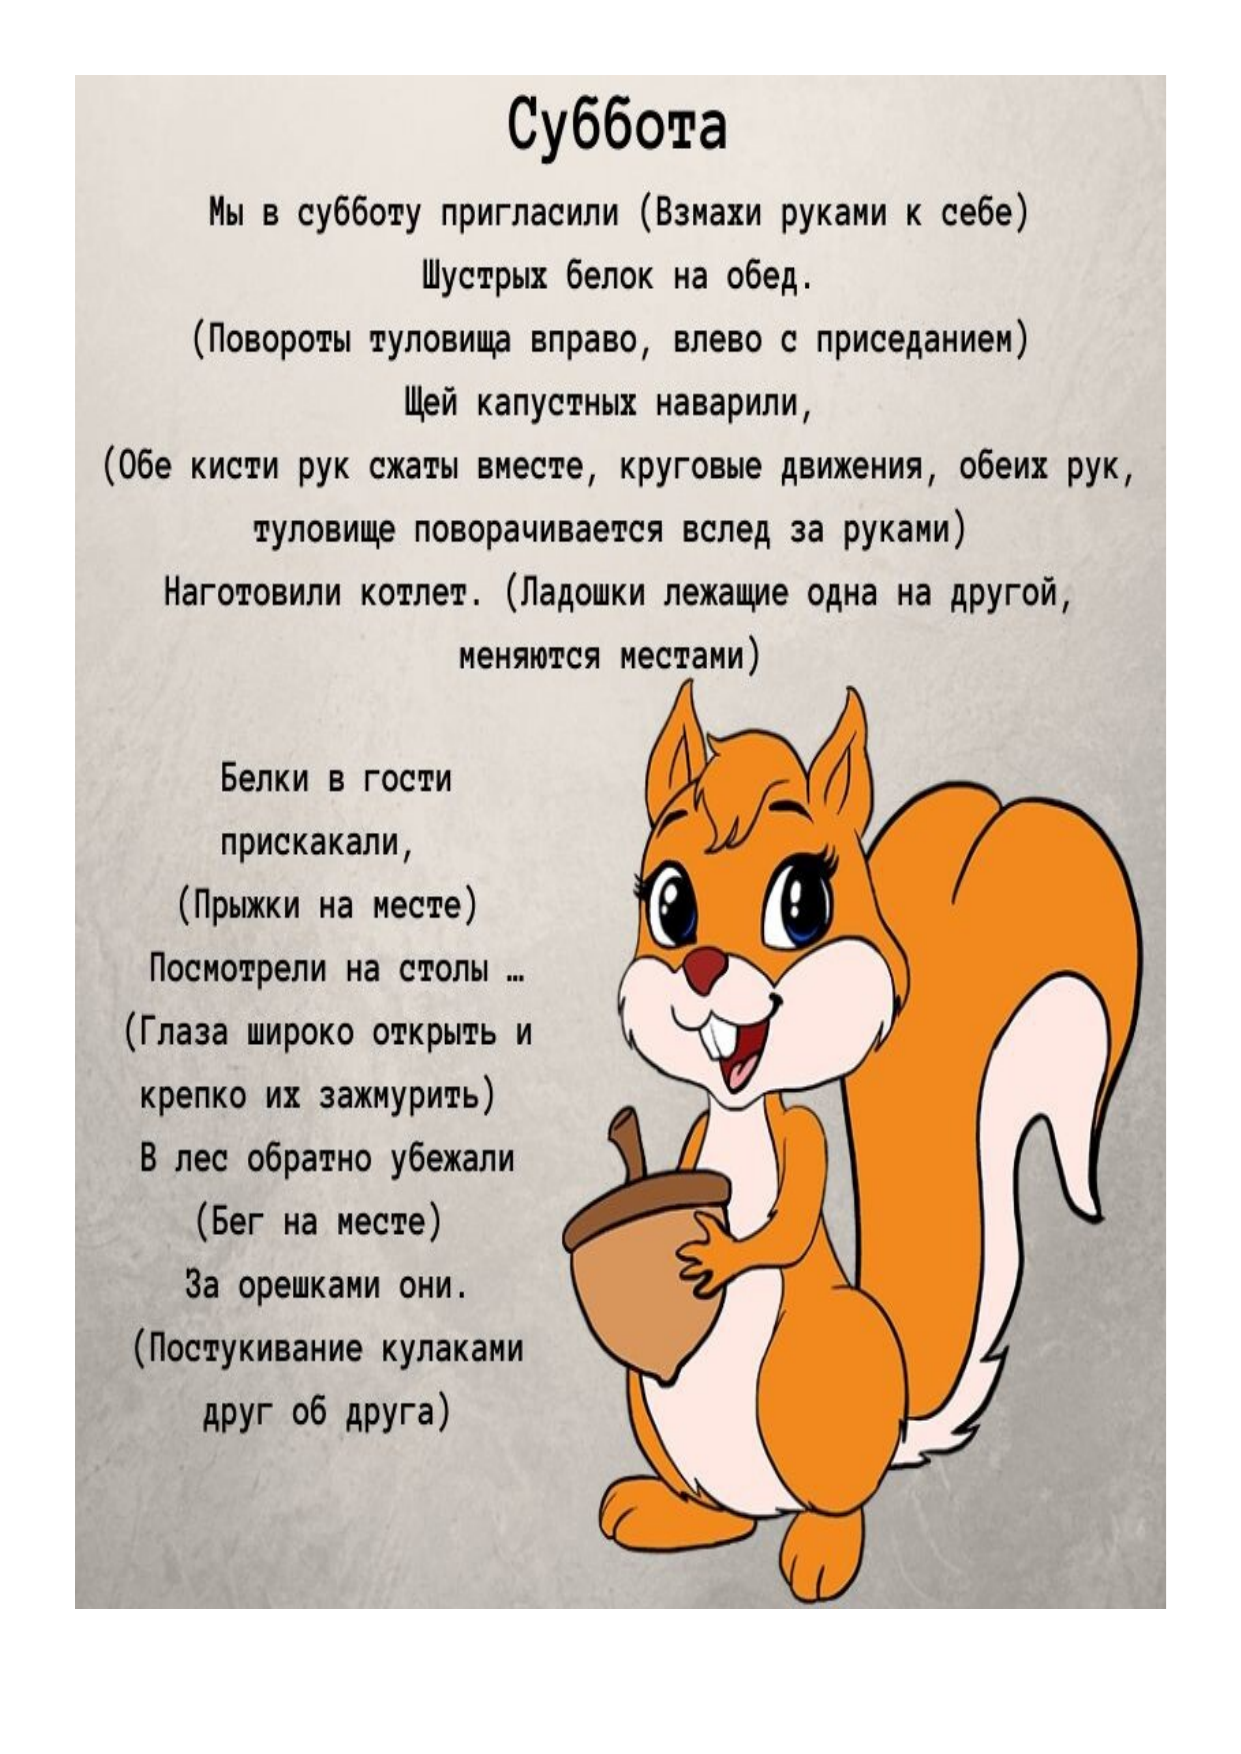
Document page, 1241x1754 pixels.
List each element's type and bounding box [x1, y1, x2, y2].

picture [75, 75, 1167, 1609]
